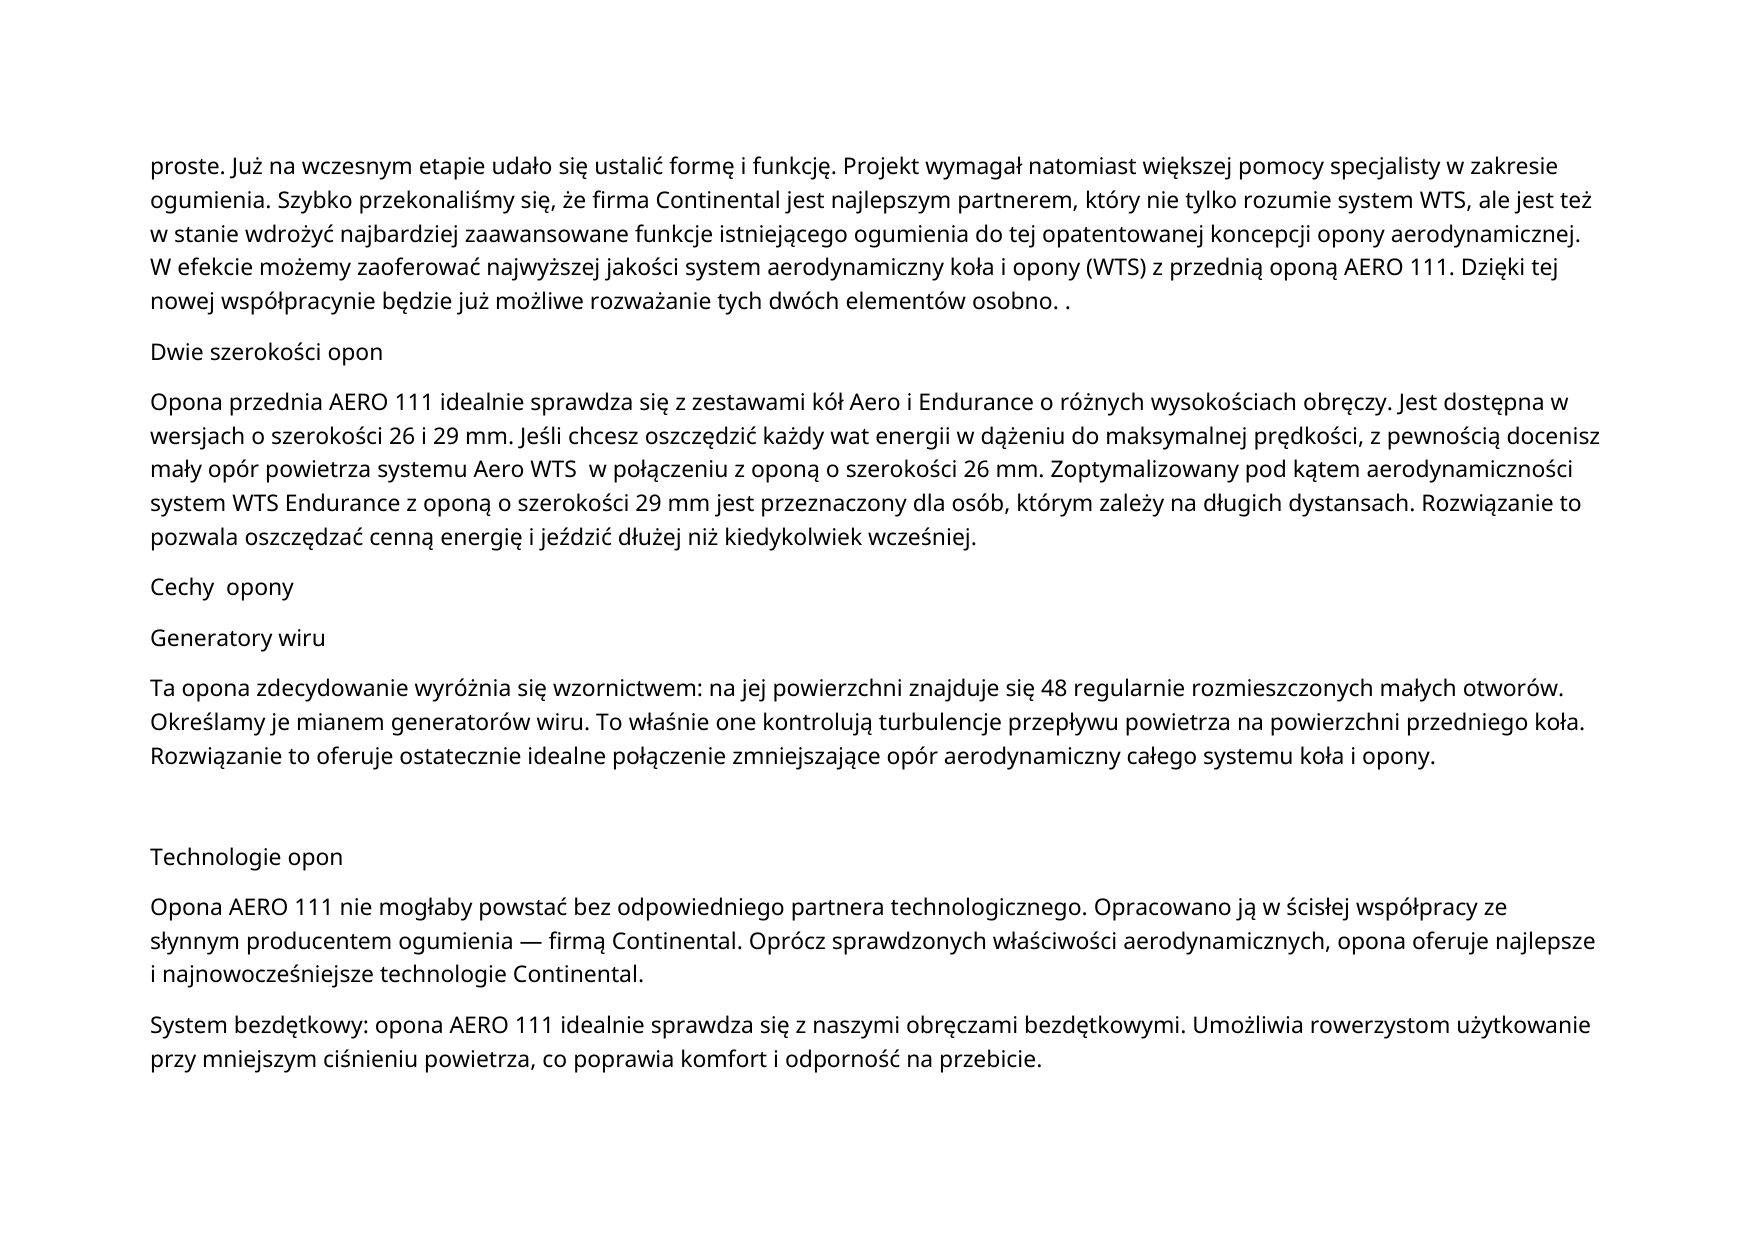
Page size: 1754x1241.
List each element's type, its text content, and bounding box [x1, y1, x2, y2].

text Technologie opon [150, 840, 1604, 872]
text System bezdętkowy: opona AERO 111 idealnie sprawdza się z naszymi obręczami bezdętkowymi. Umożliwia rowerzystom użytkowanie przy mniejszym ciśnieniu powietrza, co poprawia komfort i odporność na przebicie. [150, 1009, 1604, 1074]
text Ta opona zdecydowanie wyróżnia się wzornictwem: na jej powierzchni znajduje się 48 regularnie rozmieszczonych małych otworów. Określamy je mianem generatorów wiru. To właśnie one kontrolują turbulencje przepływu powietrza na powierzchni przedniego koła. Rozwiązanie to oferuje ostatecznie idealne połączenie zmniejszające opór aerodynamiczny całego systemu koła i opony. [150, 672, 1604, 771]
text Opona przednia AERO 111 idealnie sprawdza się z zestawami kół Aero i Endurance o różnych wysokościach obręczy. Jest dostępna w wersjach o szerokości 26 i 29 mm. Jeśli chcesz oszczędzić każdy wat energii w dążeniu do maksymalnej prędkości, z pewnością docenisz mały opór powietrza systemu Aero WTS w połączeniu z oponą o szerokości 26 mm. Zoptymalizowany pod kątem aerodynamiczności system WTS Endurance z oponą o szerokości 29 mm jest przeznaczony dla osób, którym zależy na długich dystansach. Rozwiązanie to pozwala oszczędzać cenną energię i jeździć dłużej niż kiedykolwiek wcześniej. [150, 386, 1604, 552]
text Cechy opony [150, 571, 1604, 602]
text Dwie szerokości opon [150, 335, 1604, 367]
text Generatory wiru [150, 622, 1604, 653]
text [150, 150, 1604, 316]
text Opona AERO 111 nie mogłaby powstać bez odpowiedniego partnera technologicznego. Opracowano ją w ścisłej współpracy ze słynnym producentem ogumienia — firmą Continental. Oprócz sprawdzonych właściwości aerodynamicznych, opona oferuje najlepsze i najnowocześniejsze technologie Continental. [150, 891, 1604, 989]
